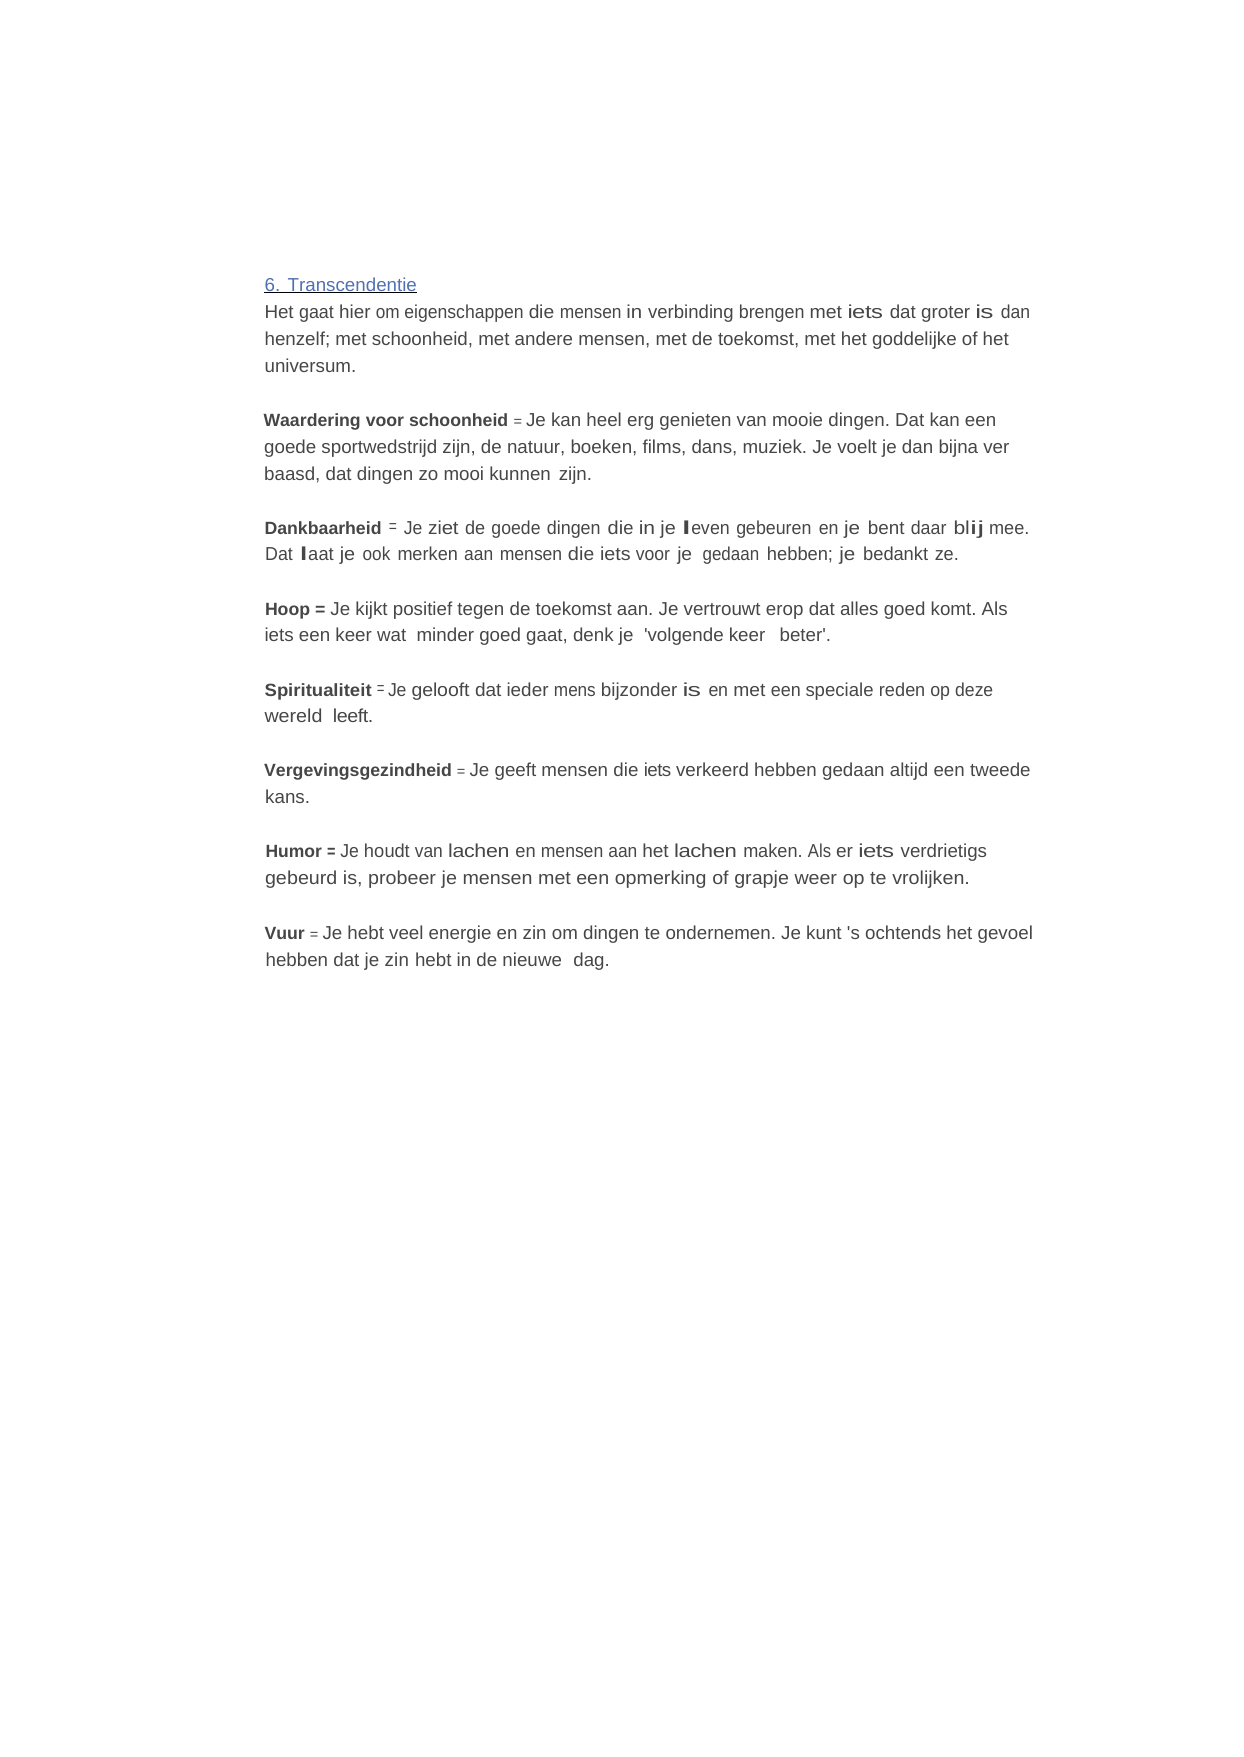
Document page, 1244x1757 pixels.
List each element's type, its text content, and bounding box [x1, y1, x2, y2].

text Vuur = Je hebt veel energie en zin om dingen te ondernemen. Je kunt 's ochtends het gevoel hebben dat je zin hebt in de nieuwe dag. [264, 922, 1046, 970]
text Vergevingsgezindheid = Je geeft mensen die iets verkeerd hebben gedaan altijd een tweede kans. [264, 759, 1046, 808]
list Transcendentie [264, 274, 1125, 295]
text Het gaat hier om eigenschappen die mensen in verbinding brengen met iets dat groter is dan henzelf; met schoonheid, met andere mensen, met de toekomst, met het goddelijke of het universum. [264, 301, 1046, 376]
text Humor = Je houdt van lachen en mensen aan het lachen maken. Als er iets verdrietigs gebeurd is, probeer je mensen met een opmerking of grapje weer op te vrolijken. [265, 840, 1046, 889]
text Waardering voor schoonheid = Je kan heel erg genieten van mooie dingen. Dat kan een goede sportwedstrijd zijn, de natuur, boeken, films, dans, muziek. Je voelt je dan bijna ver­ baasd, dat dingen zo mooi kunnen zijn. [263, 408, 1046, 484]
text Spiritualiteit = Je gelooft dat ieder mens bijzonder is en met een speciale reden op deze wereld leeft. [264, 674, 1046, 726]
text Hoop = Je kijkt positief tegen de toekomst aan. Je vertrouwt erop dat alles goed komt. Als iets een keer wat minder goed gaat, denk je 'volgende keer beter'. [264, 597, 1035, 646]
text Dankbaarheid = Je ziet de goede dingen die in je leven gebeuren en je bent daar blij mee. Dat laat je ook merken aan mensen die iets voor je gedaan hebben; je bedankt ze. [264, 512, 1046, 565]
